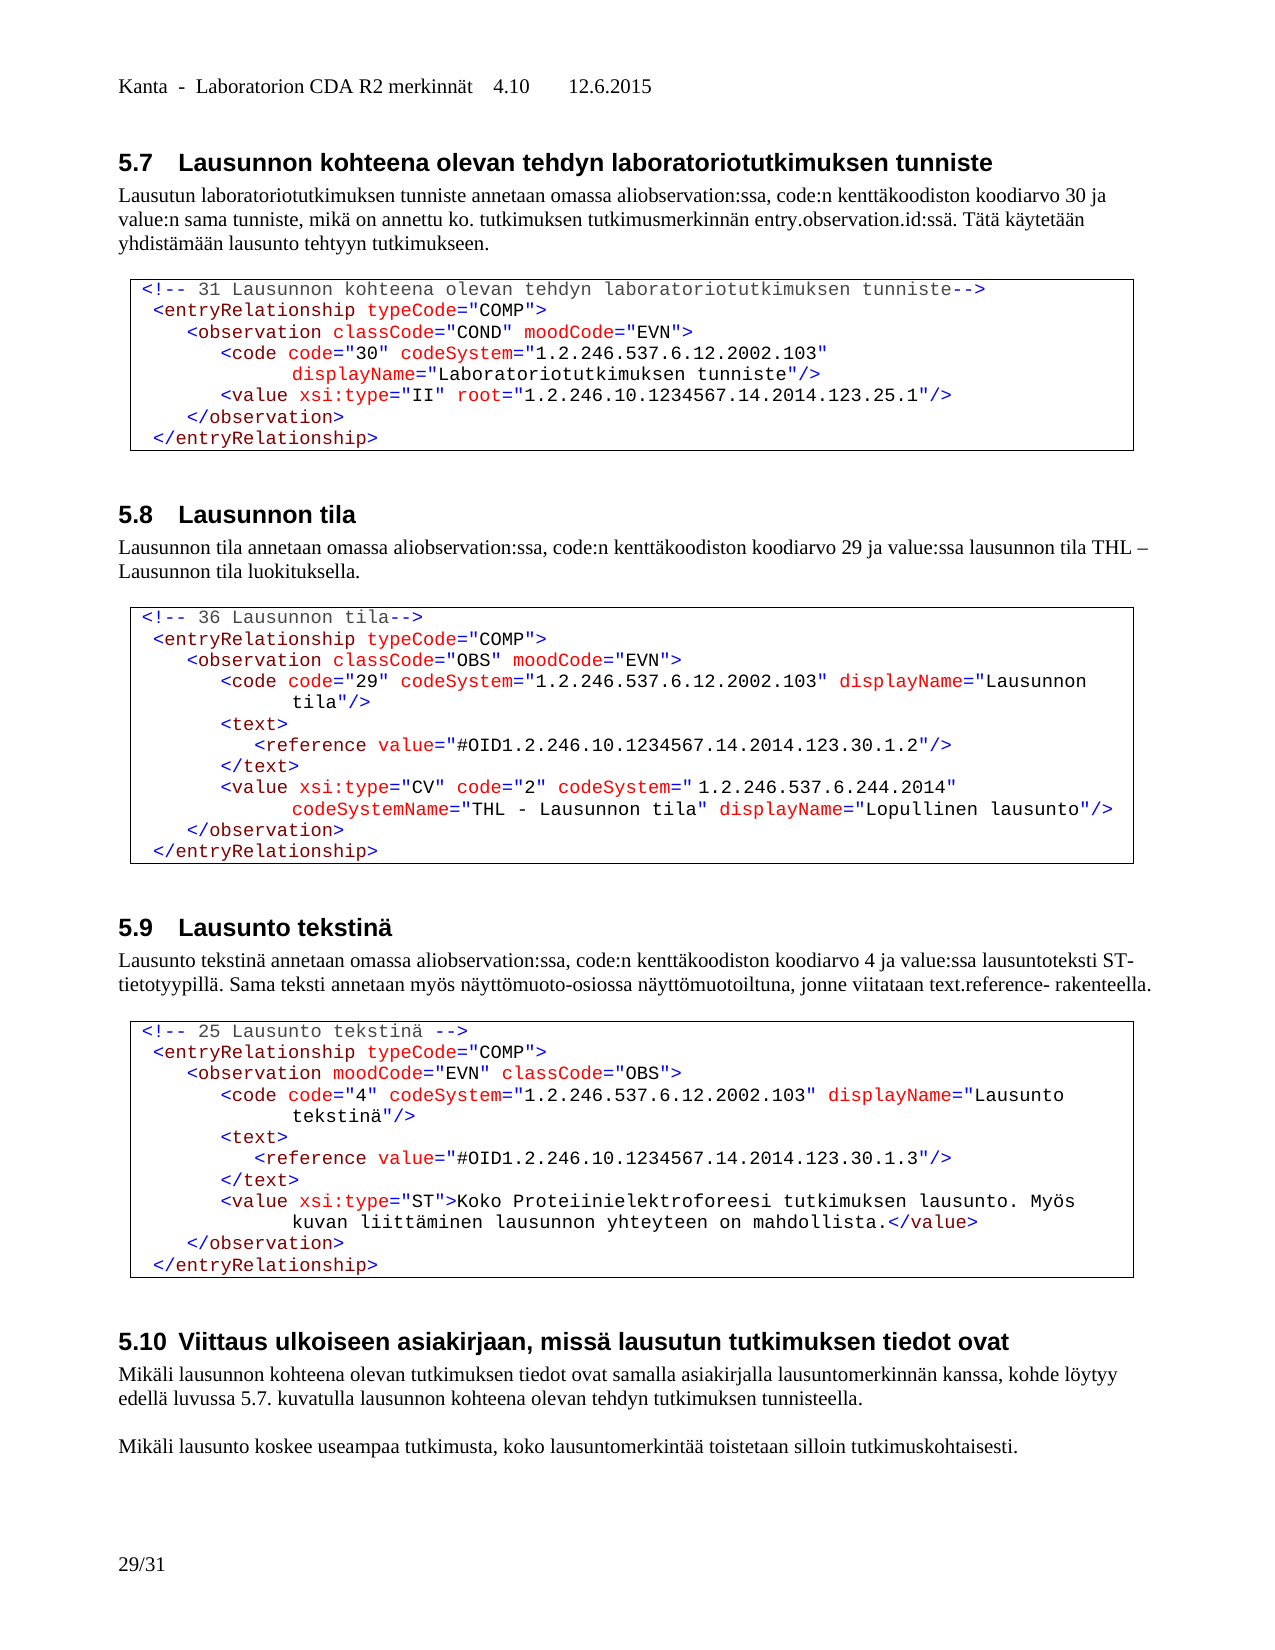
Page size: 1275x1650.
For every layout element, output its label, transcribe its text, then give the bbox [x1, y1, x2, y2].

table_header <!-- 36 Lausunnon tila--> <entryRelationship typeCode="COMP"> <observation classCode="OBS" moodCode="EVN"> <code code="29" codeSystem="1.2.246.537.6.12.2002.103" displayName="Lausunnon tila"/> <text> <reference value="#OID1.2.246.10.1234567.14.2014.123.30.1.2"/> </text> <value xsi:type="CV" code="2" codeSystem=" 1.2.246.537.6.244.2014" codeSystemName="THL - Lausunnon tila" displayName="Lopullinen lausunto"/> </observation> </entryRelationship> [131, 608, 1133, 863]
table_header <!-- 25 Lausunto tekstinä --> <entryRelationship typeCode="COMP"> <observation moodCode="EVN" classCode="OBS"> <code code="4" codeSystem="1.2.246.537.6.12.2002.103" displayName="Lausunto tekstinä"/> <text> <reference value="#OID1.2.246.10.1234567.14.2014.123.30.1.3"/> </text> <value xsi:type="ST">Koko Proteiinielektroforeesi tutkimuksen lausunto. Myös kuvan liittäminen lausunnon yhteyteen on mahdollista.</value> </observation> </entryRelationship> [131, 1022, 1133, 1277]
text Lausunto tekstinä annetaan omassa aliobservation:ssa, code:n kenttäkoodiston koodiarvo 4 ja value:ssa lausuntoteksti ST-tietotyypillä. Sama teksti annetaan myös näyttömuoto-osiossa näyttömuotoiltuna, jonne viitataan text.reference- rakenteella. [118, 948, 1157, 996]
text Lausunnon tila annetaan omassa aliobservation:ssa, code:n kenttäkoodiston koodiarvo 29 ja value:ssa lausunnon tila THL – Lausunnon tila luokituksella. [118, 535, 1157, 583]
subtitle Lausunnon kohteena olevan tehdyn laboratoriotutkimuksen tunniste [118, 148, 1157, 176]
text Mikäli lausunto koskee useampaa tutkimusta, koko lausuntomerkintää toistetaan silloin tutkimuskohtaisesti. [118, 1434, 1157, 1458]
text Lausutun laboratoriotutkimuksen tunniste annetaan omassa aliobservation:ssa, code:n kenttäkoodiston koodiarvo 30 ja value:n sama tunniste, mikä on annettu ko. tutkimuksen tutkimusmerkinnän entry.observation.id:ssä. Tätä käytetään yhdistämään lausunto tehtyyn tutkimukseen. [118, 183, 1157, 255]
subtitle Lausunto tekstinä [118, 913, 1157, 942]
table_header <!-- 31 Lausunnon kohteena olevan tehdyn laboratoriotutkimuksen tunniste--> <entryRelationship typeCode="COMP"> <observation classCode="COND" moodCode="EVN"> <code code="30" codeSystem="1.2.246.537.6.12.2002.103" displayName="Laboratoriotutkimuksen tunniste"/> <value xsi:type="II" root="1.2.246.10.1234567.14.2014.123.25.1"/> </observation> </entryRelationship> [131, 280, 1133, 450]
subtitle Lausunnon tila [118, 500, 1157, 529]
text Mikäli lausunnon kohteena olevan tutkimuksen tiedot ovat samalla asiakirjalla lausuntomerkinnän kanssa, kohde löytyy edellä luvussa 5.7. kuvatulla lausunnon kohteena olevan tehdyn tutkimuksen tunnisteella. [118, 1362, 1157, 1410]
subtitle Viittaus ulkoiseen asiakirjaan, missä lausutun tutkimuksen tiedot ovat [118, 1327, 1157, 1355]
